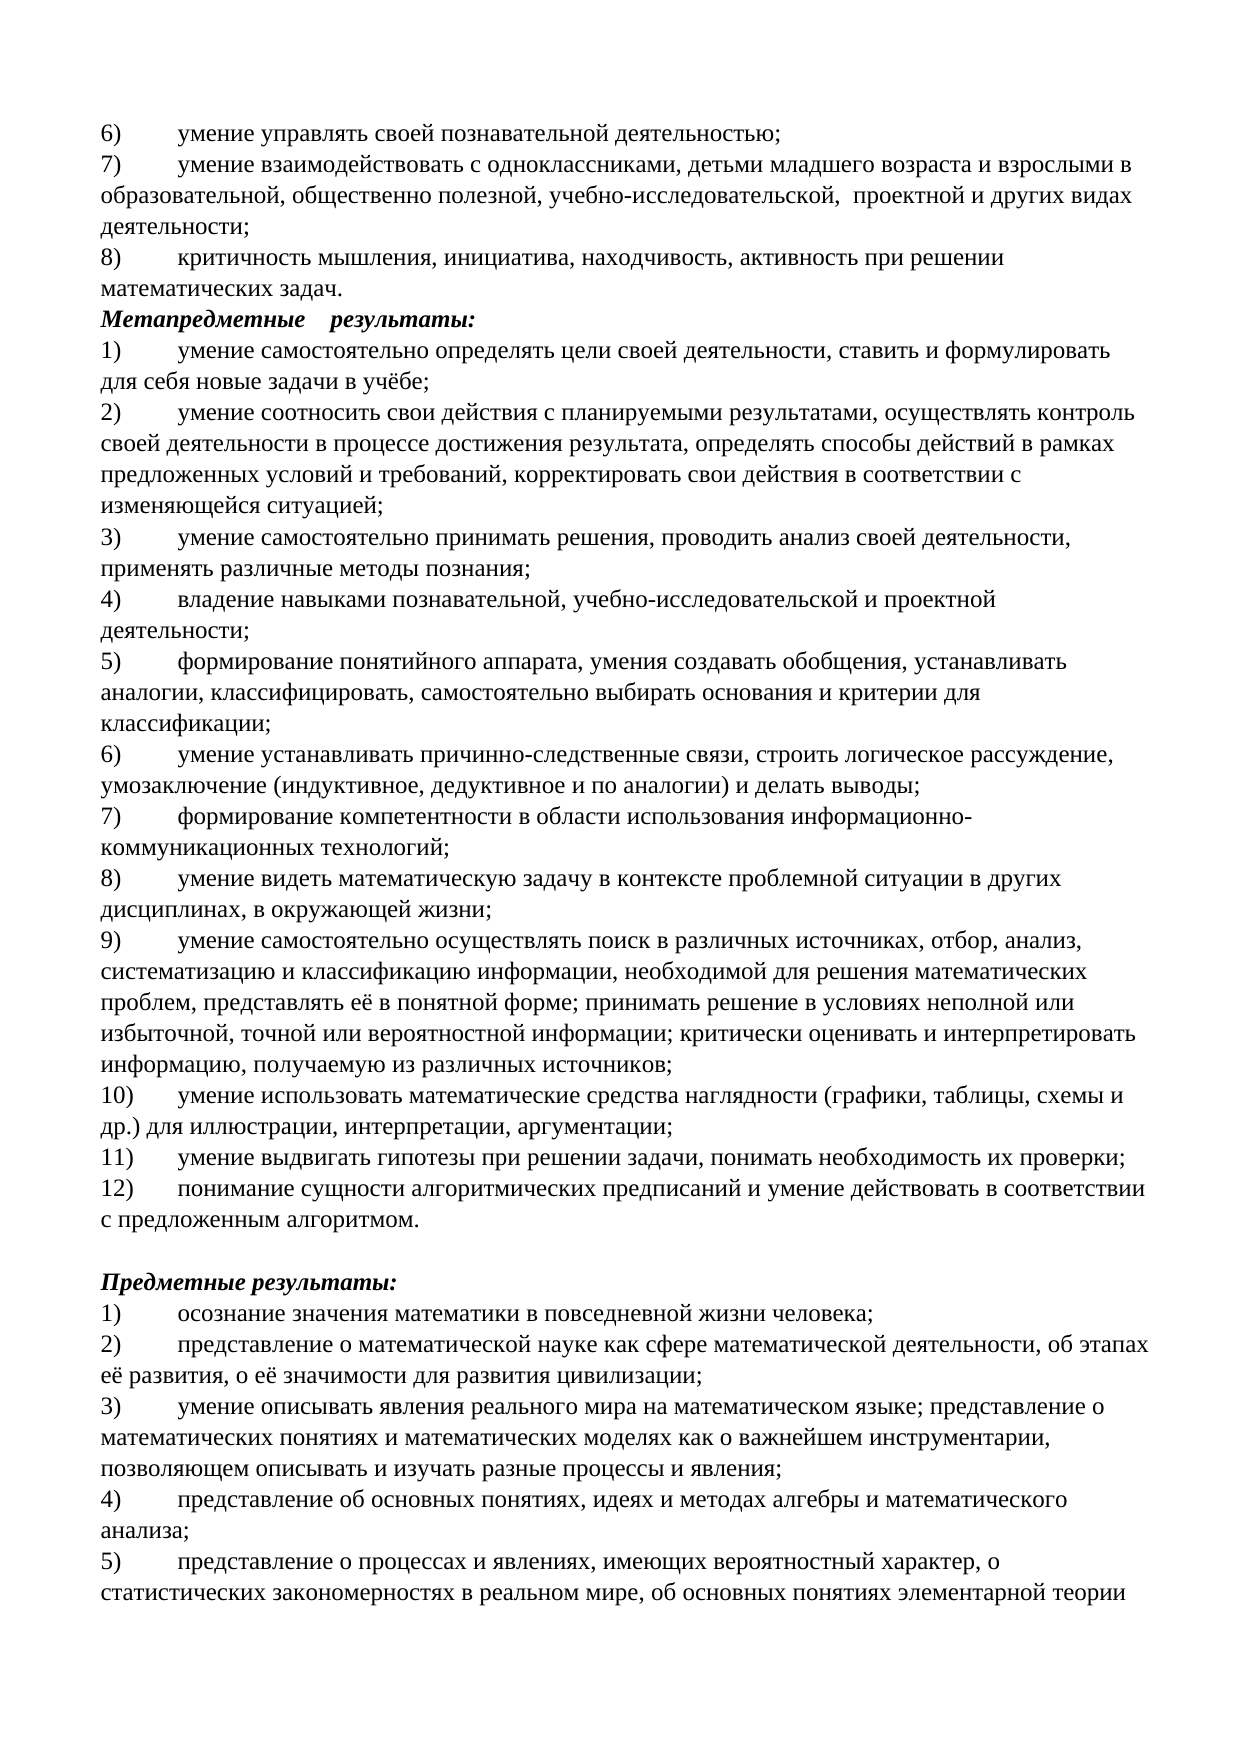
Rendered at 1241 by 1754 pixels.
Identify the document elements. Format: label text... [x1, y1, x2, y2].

text 7) формирование компетентности в области использования информационно-коммуникационных технологий; [100, 801, 1152, 861]
text 2) умение соотносить свои действия с планируемыми результатами, осуществлять контроль своей деятельности в процессе достижения результата, определять способы действий в рамках предложенных условий и требований, корректировать свои действия в соответствии с изменяющейся ситуацией; [100, 397, 1152, 519]
text 11) умение выдвигать гипотезы при решении задачи, понимать необходимость их проверки; [100, 1142, 1152, 1171]
text 1) осознание значения математики в повседневной жизни человека; [100, 1298, 1152, 1326]
text 12) понимание сущности алгоритмических предписаний и умение действовать в соответствии с предложенным алгоритмом. [100, 1173, 1152, 1233]
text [100, 1546, 1152, 1606]
text 3) умение описывать явления реального мира на математическом языке; представление о математических понятиях и математических моделях как о важнейшем инструментарии, позволяющем описывать и изучать разные процессы и явления; [100, 1391, 1152, 1482]
text Предметные результаты: [100, 1267, 1152, 1295]
text 1) умение самостоятельно определять цели своей деятельности, ставить и формулировать для себя новые задачи в учёбе; [100, 335, 1152, 395]
text 4) владение навыками познавательной, учебно-исследовательской и проектной деятельности; [100, 584, 1152, 643]
text 8) умение видеть математическую задачу в контексте проблемной ситуации в других дисциплинах, в окружающей жизни; [100, 863, 1152, 923]
text 2) представление о математической науке как сфере математической деятельности, об этапах её развития, о её значимости для развития цивилизации; [100, 1329, 1152, 1388]
text 6) умение управлять своей познавательной деятельностью; 7) умение взаимодействовать с одноклассниками, детьми младшего возраста и взрослыми в образовательной, общественно полезной, учебно-исследовательской, проектной и других видах деятельности; [100, 118, 1152, 240]
text Метапредметные результаты: [100, 304, 1152, 333]
text 9) умение самостоятельно осуществлять поиск в различных источниках, отбор, анализ, систематизацию и классификацию информации, необходимой для решения математических проблем, представлять её в понятной форме; принимать решение в условиях неполной или избыточной, точной или вероятностной информации; критически оценивать и интерпретировать информацию, получаемую из различных источников; [100, 925, 1152, 1078]
text 4) представление об основных понятиях, идеях и методах алгебры и математического анализа; [100, 1484, 1152, 1544]
text 8) критичность мышления, инициатива, находчивость, активность при решении математических задач. [100, 242, 1152, 302]
text 10) умение использовать математические средства наглядности (графики, таблицы, схемы и др.) для иллюстрации, интерпретации, аргументации; [100, 1080, 1152, 1140]
text 5) формирование понятийного аппарата, умения создавать обобщения, устанавливать аналогии, классифицировать, самостоятельно выбирать основания и критерии для классификации; [100, 646, 1152, 737]
text 6) умение устанавливать причинно-следственные связи, строить логическое рассуждение, умозаключение (индуктивное, дедуктивное и по аналогии) и делать выводы; [100, 739, 1152, 799]
text 3) умение самостоятельно принимать решения, проводить анализ своей деятельности, применять различные методы познания; [100, 522, 1152, 581]
